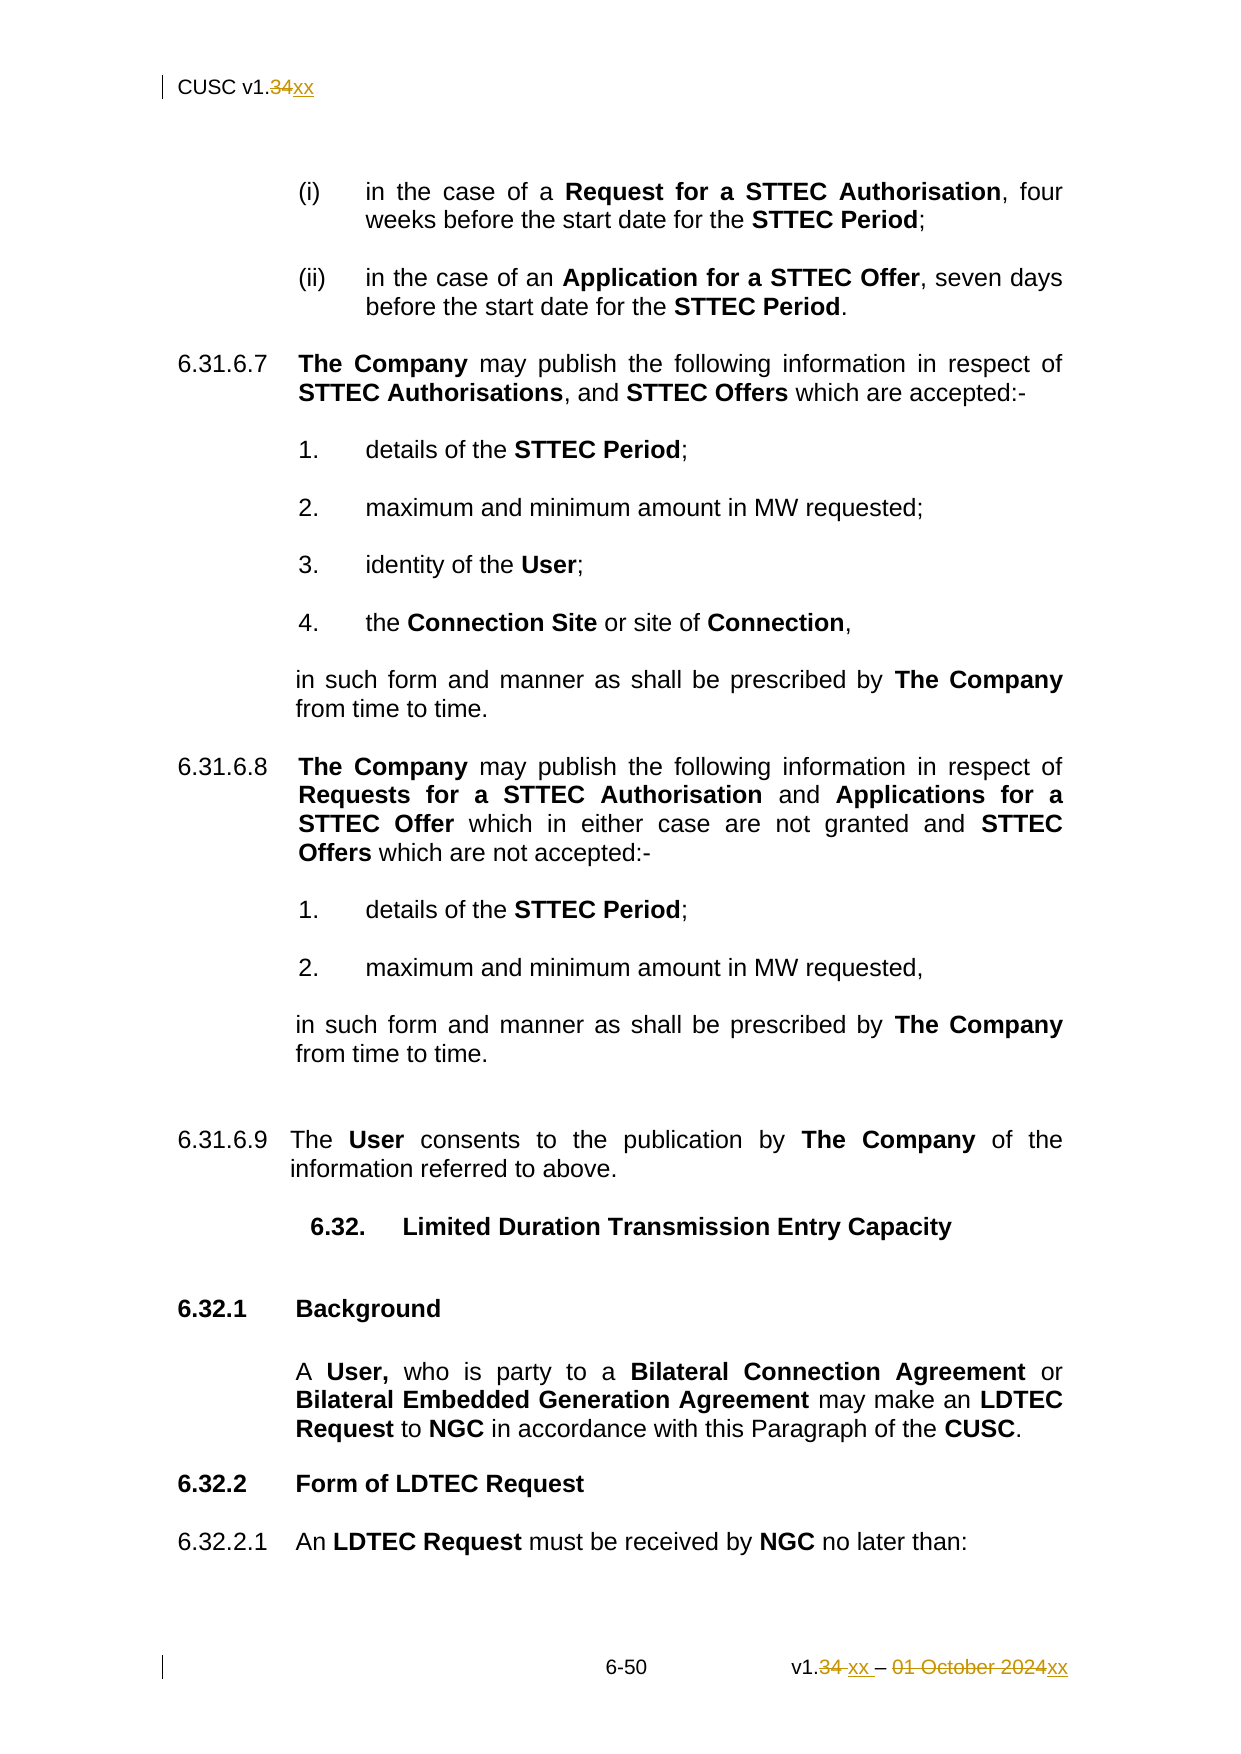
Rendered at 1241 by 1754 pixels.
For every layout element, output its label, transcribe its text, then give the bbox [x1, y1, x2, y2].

text in such form and manner as shall be prescribed by The Company from time to time. [177, 665, 1063, 723]
text 6.32.1 Background [177, 1294, 1063, 1323]
text 6.31.6.8 The Company may publish the following information in respect of Requests for a STTEC Authorisation and Applications for a STTEC Offer which in either case are not granted and STTEC Offers which are not accepted:- [177, 751, 1063, 866]
text (ii) in the case of an Application for a STTEC Offer, seven days before the start date for the STTEC Period. [177, 263, 1063, 320]
text in such form and manner as shall be prescribed by The Company from time to time. [177, 1010, 1063, 1068]
text 1. details of the STTEC Period; [150, 435, 1063, 464]
text 2. maximum and minimum amount in MW requested; [177, 493, 1063, 521]
text 6.32.2.1 An LDTEC Request must be received by NGC no later than: [177, 1527, 1063, 1556]
text 3. identity of the User; [177, 550, 1063, 579]
text 1. details of the STTEC Period; [177, 895, 1063, 924]
text 4. the Connection Site or site of Connection, [177, 608, 1063, 636]
text 6.31.6.7 The Company may publish the following information in respect of STTEC Authorisations, and STTEC Offers which are accepted:- [177, 349, 1063, 406]
subtitle Limited Duration Transmission Entry Capacity [310, 1211, 1063, 1240]
text 6.32.2 Form of LDTEC Request [177, 1469, 1063, 1498]
text 2. maximum and minimum amount in MW requested, [177, 953, 1063, 981]
text A User, who is party to a Bilateral Connection Agreement or Bilateral Embedded Generation Agreement may make an LDTEC Request to NGC in accordance with this Paragraph of the CUSC. [295, 1357, 1063, 1443]
list The User consents to the publication by The Company of the information referred to above. [177, 1125, 1063, 1183]
text (i) in the case of a Request for a STTEC Authorisation, four weeks before the start date for the STTEC Period; [177, 176, 1063, 234]
